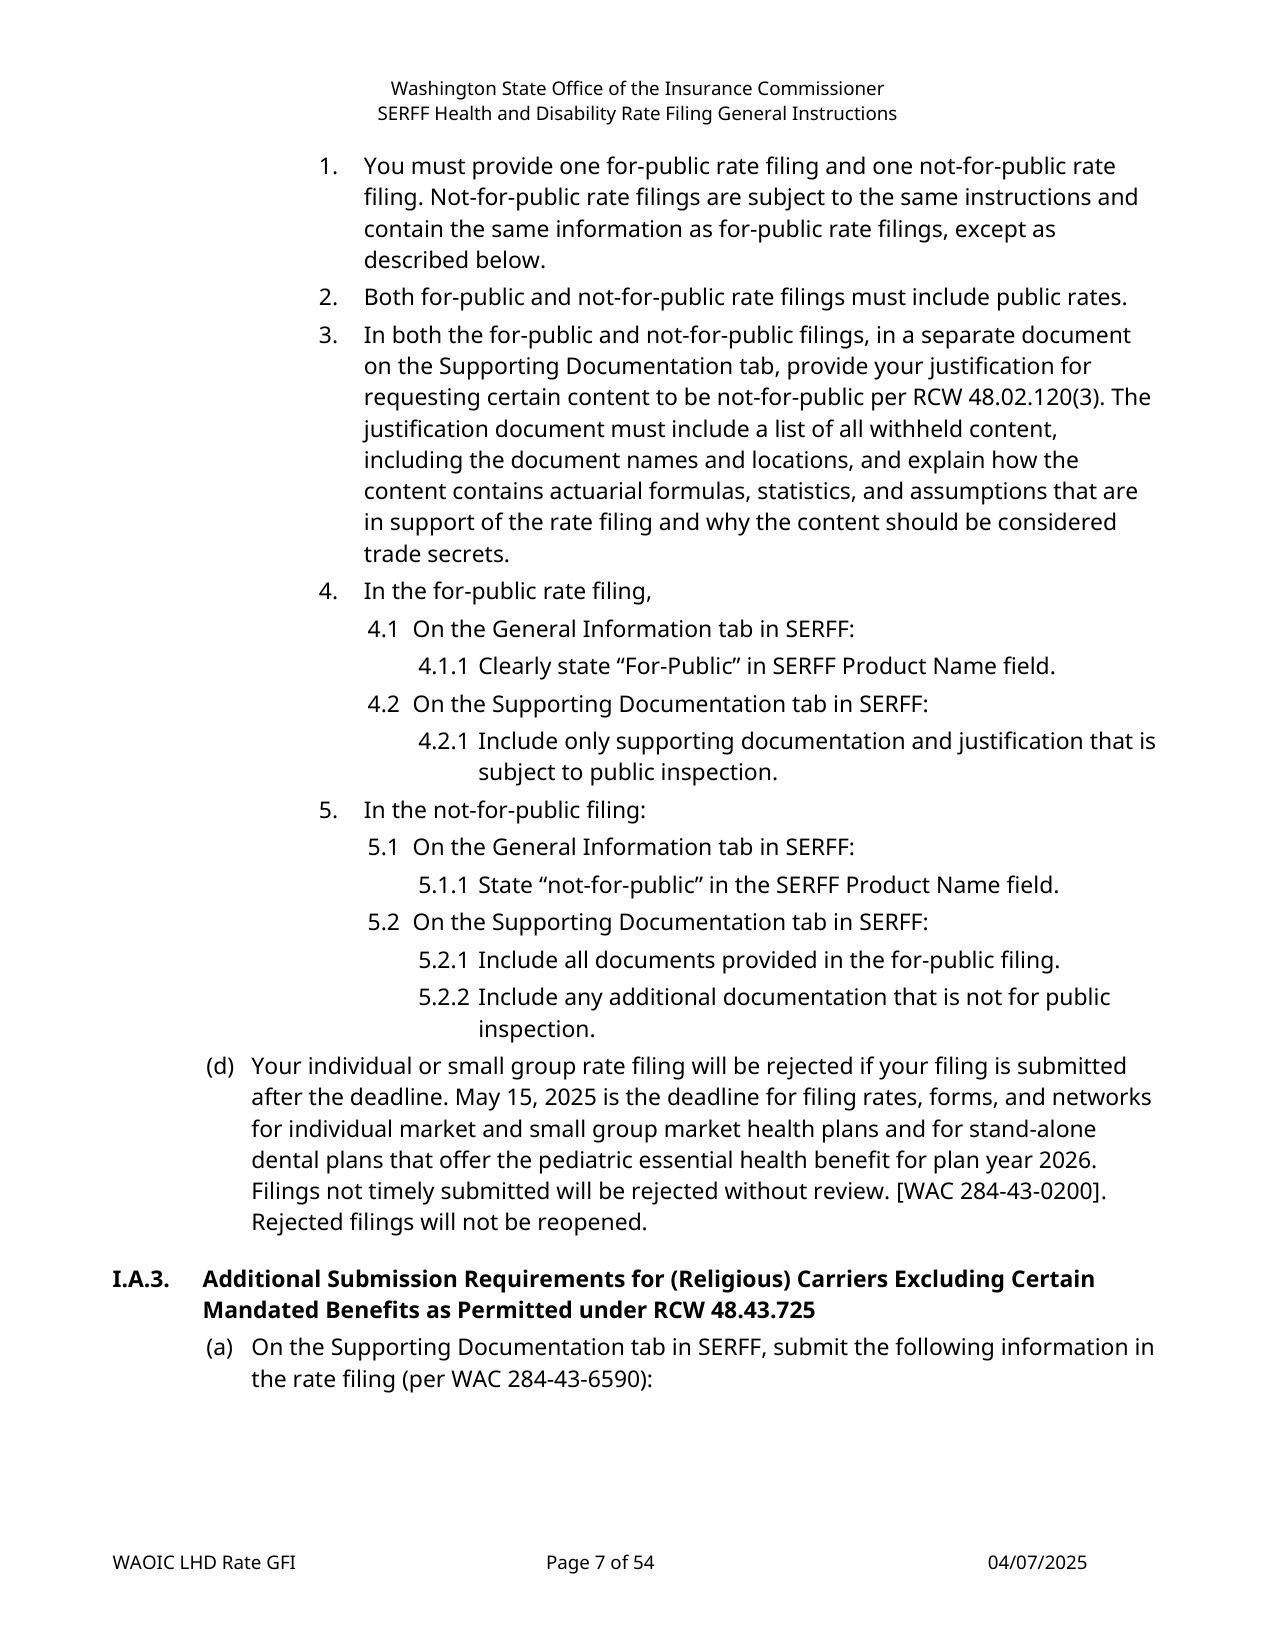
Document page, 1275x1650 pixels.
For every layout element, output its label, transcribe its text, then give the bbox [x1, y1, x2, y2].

subtitle On the Supporting Documentation tab in SERFF: [367, 906, 1162, 937]
subtitle Both for-public and not-for-public rate filings must include public rates. [319, 281, 1162, 312]
subtitle Include only supporting documentation and justification that is subject to public inspection. [418, 725, 1162, 787]
subtitle Clearly state “For-Public” in SERFF Product Name field. [418, 650, 1162, 681]
subtitle Include any additional documentation that is not for public inspection. [418, 981, 1162, 1044]
subtitle Include all documents provided in the for-public filing. [418, 944, 1162, 975]
subtitle In both the for-public and not-for-public filings, in a separate document on the Supporting Documentation tab, provide your justification for requesting certain content to be not-for-public per RCW 48.02.120(3). The justification document must include a list of all withheld content, including the document names and locations, and explain how the content contains actuarial formulas, statistics, and assumptions that are in support of the rate filing and why the content should be considered trade secrets. [319, 319, 1162, 569]
subtitle Additional Submission Requirements for (Religious) Carriers Excluding Certain Mandated Benefits as Permitted under RCW 48.43.725 [112, 1262, 1162, 1325]
subtitle You must provide one for-public rate filing and one not-for-public rate filing. Not-for-public rate filings are subject to the same instructions and contain the same information as for-public rate filings, except as described below. [319, 150, 1162, 275]
subtitle State “not-for-public” in the SERFF Product Name field. [418, 869, 1162, 900]
subtitle On the Supporting Documentation tab in SERFF: [367, 687, 1162, 719]
subtitle Your individual or small group rate filing will be rejected if your filing is submitted after the deadline. May 15, 2025 is the deadline for filing rates, forms, and networks for individual market and small group market health plans and for stand-alone dental plans that offer the pediatric essential health benefit for plan year 2026. Filings not timely submitted will be rejected without review. [WAC 284-43-0200]. Rejected filings will not be reopened. [206, 1050, 1162, 1237]
subtitle On the General Information tab in SERFF: [367, 612, 1162, 644]
subtitle On the Supporting Documentation tab in SERFF, submit the following information in the rate filing (per WAC 284-43-6590): [206, 1331, 1162, 1394]
subtitle On the General Information tab in SERFF: [367, 831, 1162, 862]
subtitle In the not-for-public filing: [319, 794, 1162, 825]
subtitle In the for-public rate filing, [319, 575, 1162, 606]
